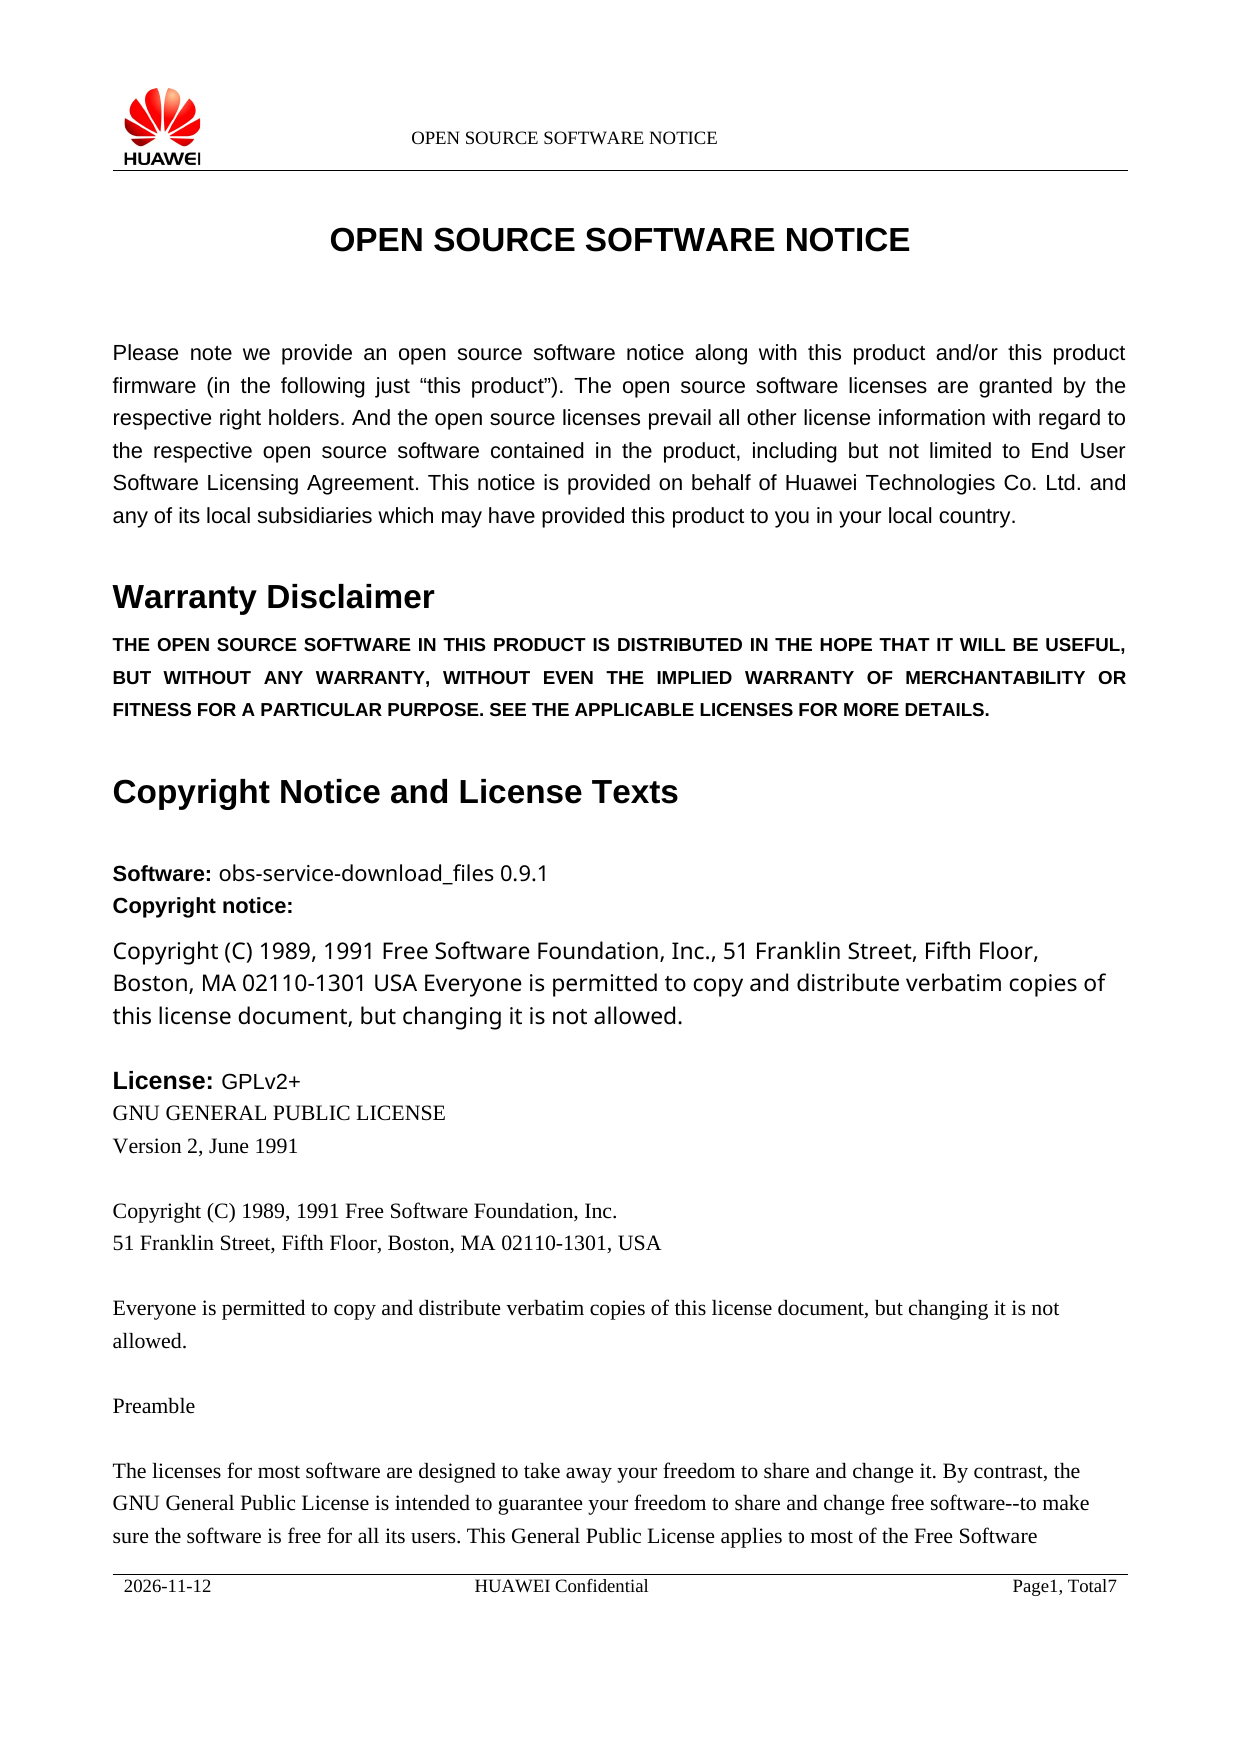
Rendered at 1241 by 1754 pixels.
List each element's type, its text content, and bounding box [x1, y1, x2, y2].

text OPEN SOURCE SOFTWARE NOTICE [112, 206, 1128, 271]
text Please note we provide an open source software notice along with this product and/or this product firmware (in the following just “this product”). The open source software licenses are granted by the respective right holders. And the open source licenses prevail all other license information with regard to the respective open source software contained in the product, including but not limited to End User Software Licensing Agreement. This notice is provided on behalf of Huawei Technologies Co. Ltd. and any of its local subsidiaries which may have provided this product to you in your local country. [112, 336, 1128, 531]
text The open source software in this product is distributed in the hope that it will be useful, but WITHOUT ANY WARRANTY, without even the implied warranty of MERCHANTABILITY or FITNESS FOR A PARTICULAR PURPOSE. See the applicable licenses for more details. [112, 629, 1128, 726]
text Copyright (C) 1989, 1991 Free Software Foundation, Inc., 51 Franklin Street, Fifth Floor, Boston, MA 02110-1301 USA Everyone is permitted to copy and distribute verbatim copies of this license document, but changing it is not allowed. [112, 934, 1128, 1064]
title Software: obs-service-download_files 0.9.1 [112, 856, 1128, 889]
text Warranty Disclaimer [112, 564, 1128, 629]
picture [124, 88, 201, 165]
text Copyright notice: [112, 889, 1128, 921]
text License: GPLv2+ [112, 1064, 1128, 1096]
text Copyright Notice and License Texts [112, 759, 1128, 824]
